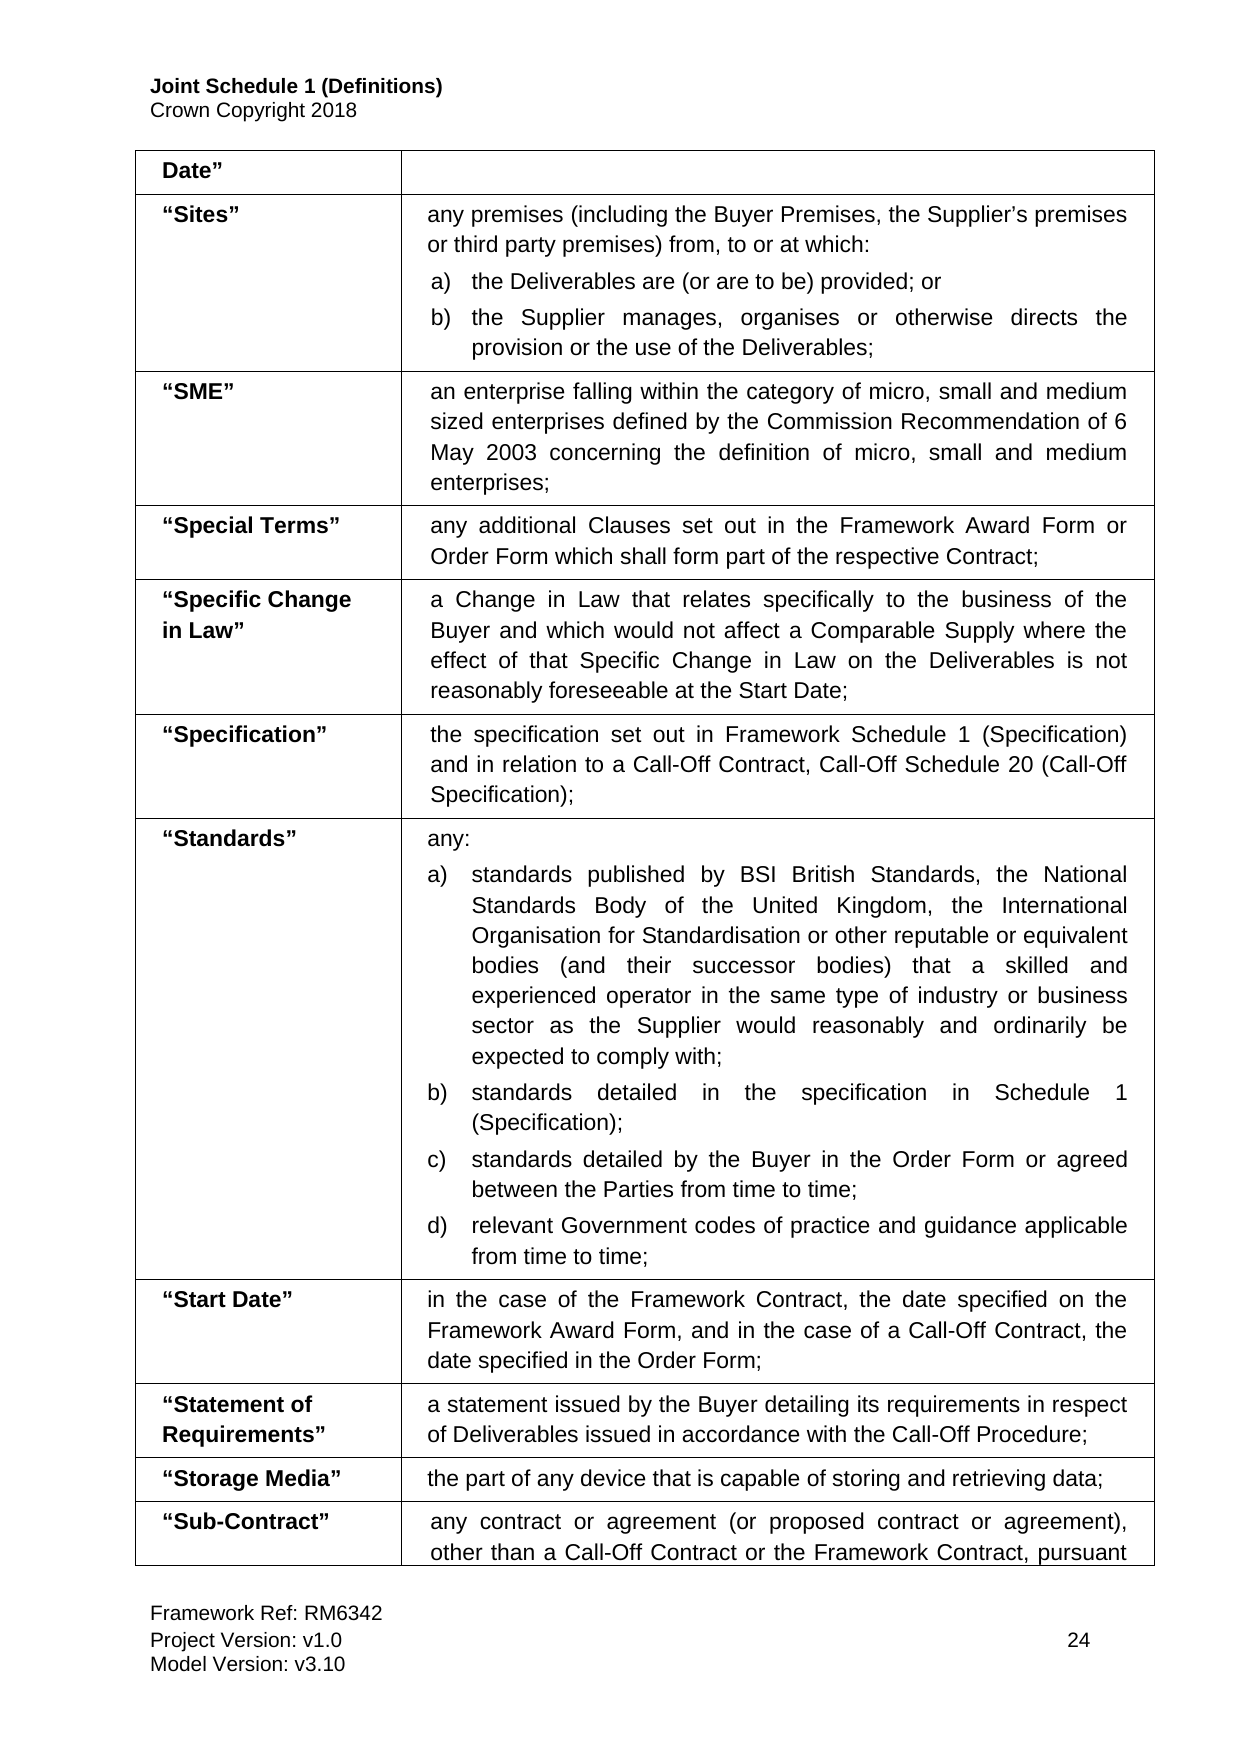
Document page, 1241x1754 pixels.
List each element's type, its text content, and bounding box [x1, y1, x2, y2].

table_cell “Sites” [136, 195, 401, 371]
table_cell “Specific Change in Law” [136, 580, 401, 713]
table_cell a statement issued by the Buyer detailing its requirements in respect of Deliverables issued in accordance with the Call-Off Procedure; [402, 1384, 1154, 1457]
table_cell the specification set out in Framework Schedule 1 (Specification) and in relation to a Call-Off Contract, Call-Off Schedule 20 (Call-Off Specification); [402, 715, 1154, 818]
table_cell any premises (including the Buyer Premises, the Supplier’s premises or third party premises) from, to or at which: the Deliverables are (or are to be) provided; or the Supplier manages, organises or otherwise directs the provision or the use of the Deliverables; [402, 195, 1154, 371]
table_cell an enterprise falling within the category of micro, small and medium sized enterprises defined by the Commission Recommendation of 6 May 2003 concerning the definition of micro, small and medium enterprises; [402, 372, 1154, 505]
table_cell in the case of the Framework Contract, the date specified on the Framework Award Form, and in the case of a Call-Off Contract, the date specified in the Order Form; [402, 1280, 1154, 1383]
table_cell “Storage Media” [136, 1458, 401, 1501]
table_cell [136, 151, 401, 194]
table_cell “Special Terms” [136, 506, 401, 579]
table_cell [402, 1502, 1154, 1565]
table_cell “Specification” [136, 715, 401, 818]
table_cell the part of any device that is capable of storing and retrieving data; [402, 1458, 1154, 1501]
table_cell any additional Clauses set out in the Framework Award Form or Order Form which shall form part of the respective Contract; [402, 506, 1154, 579]
table_cell “Statement of Requirements” [136, 1384, 401, 1457]
table_cell “Standards” [136, 819, 401, 1279]
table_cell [402, 151, 1154, 194]
table_cell “Sub-Contract” [136, 1502, 401, 1565]
table_cell a Change in Law that relates specifically to the business of the Buyer and which would not affect a Comparable Supply where the effect of that Specific Change in Law on the Deliverables is not reasonably foreseeable at the Start Date; [402, 580, 1154, 713]
table_cell any: standards published by BSI British Standards, the National Standards Body of the United Kingdom, the International Organisation for Standardisation or other reputable or equivalent bodies (and their successor bodies) that a skilled and experienced operator in the same type of industry or business sector as the Supplier would reasonably and ordinarily be expected to comply with; standards detailed in the specification in Schedule 1 (Specification); standards detailed by the Buyer in the Order Form or agreed between the Parties from time to time; relevant Government codes of practice and guidance applicable from time to time; [402, 819, 1154, 1279]
table_cell “Start Date” [136, 1280, 401, 1383]
table_cell “SME” [136, 372, 401, 505]
